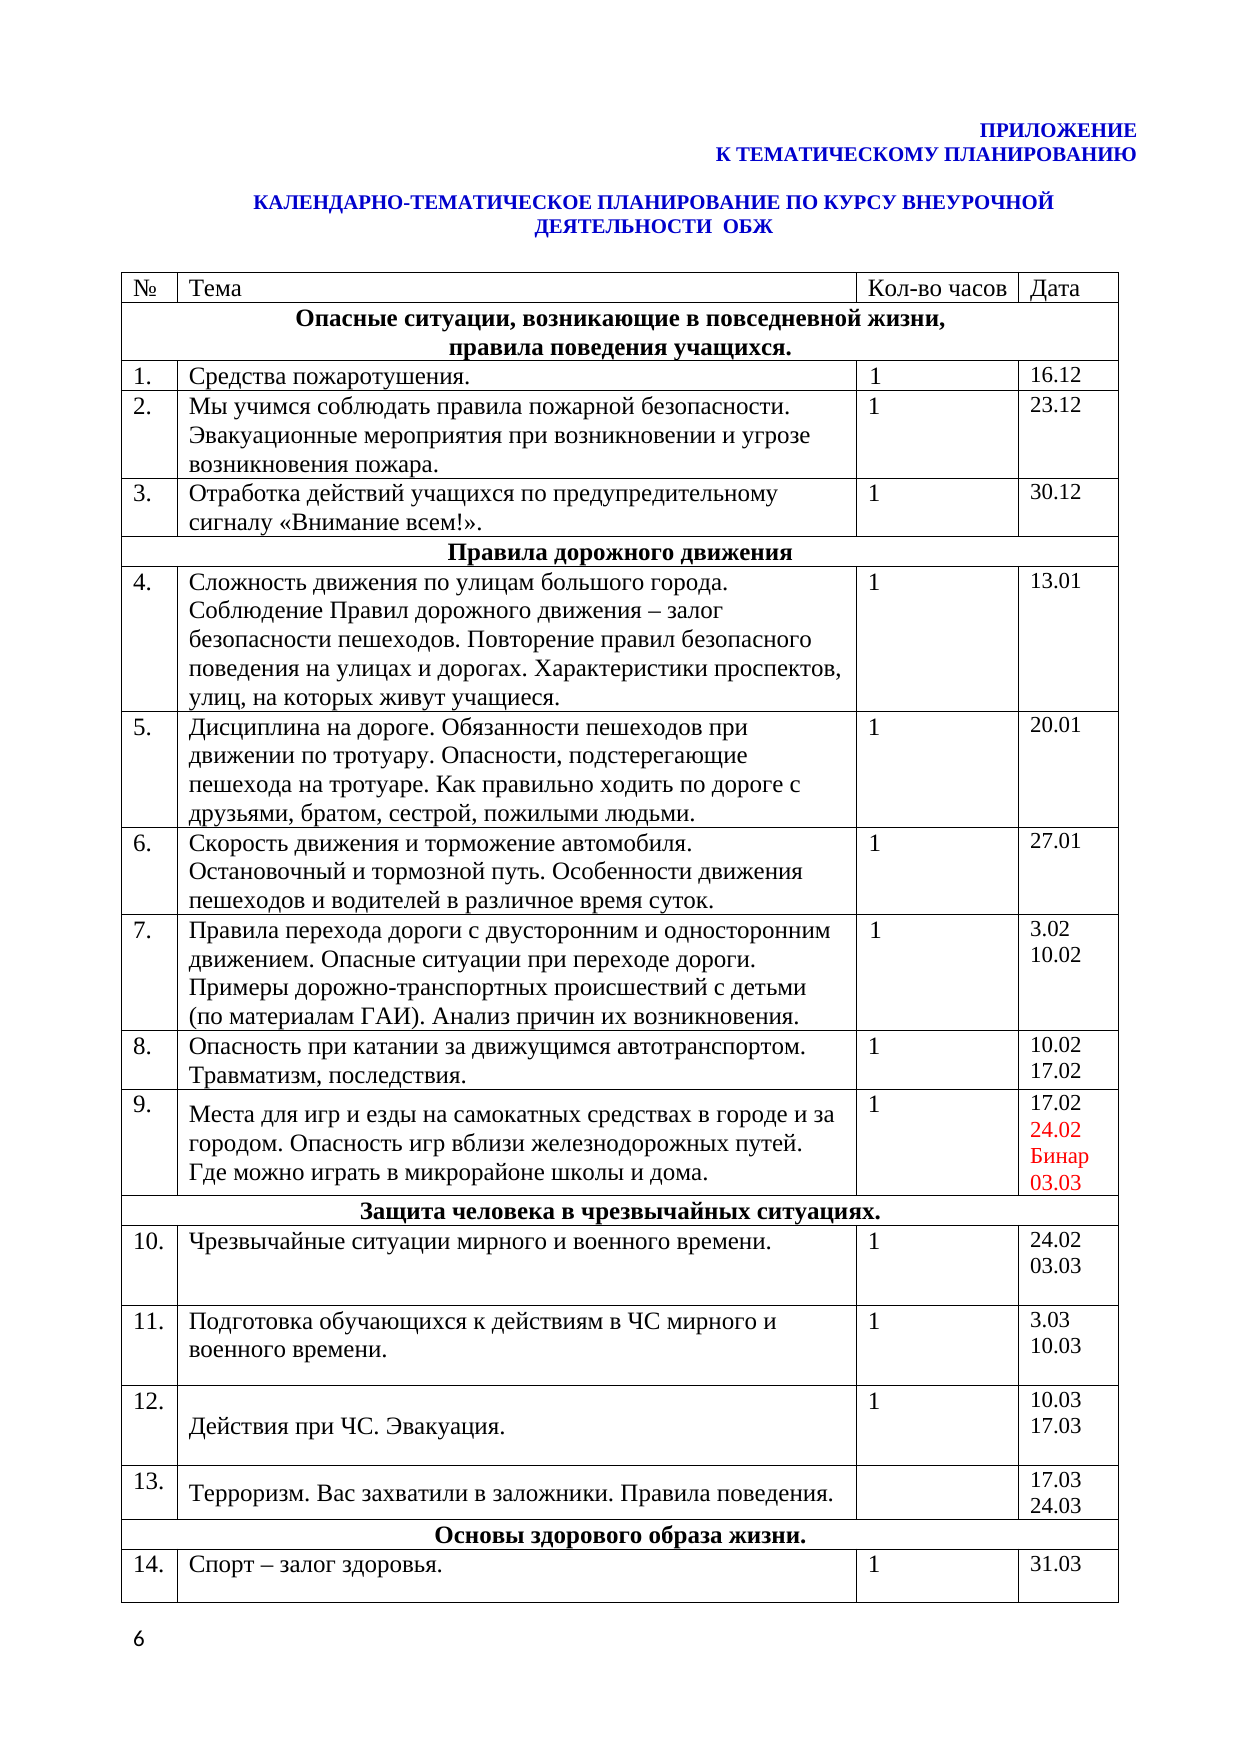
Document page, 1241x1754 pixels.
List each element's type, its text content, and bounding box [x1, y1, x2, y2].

table_header Тема [178, 273, 856, 302]
table_cell Дисциплина на дороге. Обязанности пешеходов при движении по тротуару. Опасности, подстерегающие пешехода на тротуаре. Как правильно ходить по дороге с друзьями, братом, сестрой, пожилыми людьми. [178, 712, 856, 827]
table_cell Чрезвычайные ситуации мирного и военного времени. [178, 1226, 856, 1305]
text КАЛЕНДАРНО-ТЕМАТИЧЕСКОЕ ПЛАНИРОВАНИЕ ПО КУРСУ ВНЕУРОЧНОЙ ДЕЯТЕЛЬНОСТИ ОБЖ [170, 190, 1137, 238]
table_cell 1 [857, 1090, 1018, 1195]
table_cell 1 [857, 391, 1018, 477]
table_cell 27.01 [1019, 828, 1118, 914]
table_cell 31.03 [1019, 1550, 1118, 1602]
table_cell 16.12 [1019, 361, 1118, 390]
table_cell [122, 1386, 177, 1465]
table_header Дата [1019, 273, 1118, 302]
table_cell 1 [857, 1031, 1018, 1088]
table_cell Места для игр и езды на самокатных средствах в городе и за городом. Опасность игр вблизи железнодорожных путей. Где можно играть в микрорайоне школы и дома. [178, 1090, 856, 1195]
table_cell [122, 1226, 177, 1305]
text К ТЕМАТИЧЕСКОМУ ПЛАНИРОВАНИЮ [170, 142, 1137, 166]
table_cell Действия при ЧС. Эвакуация. [178, 1386, 856, 1465]
table_cell 1 [857, 479, 1018, 536]
table_cell 1 [857, 1386, 1018, 1465]
table_cell 1 [857, 1306, 1018, 1385]
table_cell Основы здорового образа жизни. [122, 1520, 1118, 1548]
table_cell [122, 712, 177, 827]
table_cell [857, 1466, 1018, 1519]
table_cell [122, 391, 177, 477]
table_cell 1 [857, 712, 1018, 827]
table_cell 10.02 17.02 [1019, 1031, 1118, 1088]
table_cell Спорт – залог здоровья. [178, 1550, 856, 1602]
table_cell Подготовка обучающихся к действиям в ЧС мирного и военного времени. [178, 1306, 856, 1385]
table_cell Сложность движения по улицам большого города. Соблюдение Правил дорожного движения – залог безопасности пешеходов. Повторение правил безопасного поведения на улицах и дорогах. Характеристики проспектов, улиц, на которых живут учащиеся. [178, 567, 856, 711]
table_cell 23.12 [1019, 391, 1118, 477]
table_cell 1 [857, 567, 1018, 711]
table_cell 3.03 10.03 [1019, 1306, 1118, 1385]
table_cell [122, 828, 177, 914]
table_cell Защита человека в чрезвычайных ситуациях. [122, 1196, 1118, 1225]
table_cell 20.01 [1019, 712, 1118, 827]
table_cell 17.03 24.03 [1019, 1466, 1118, 1519]
table_cell [122, 1090, 177, 1195]
table_cell [122, 1031, 177, 1088]
table_header № [122, 273, 177, 302]
table_cell Опасные ситуации, возникающие в повседневной жизни, правила поведения учащихся. [122, 303, 1118, 360]
table_cell [122, 1550, 177, 1602]
table_cell 1 [857, 915, 1018, 1030]
table_cell Мы учимся соблюдать правила пожарной безопасности. Эвакуационные мероприятия при возникновении и угрозе возникновения пожара. [178, 391, 856, 477]
table_header Кол-во часов [857, 273, 1018, 302]
table_cell [122, 479, 177, 536]
text ПРИЛОЖЕНИЕ [170, 118, 1137, 142]
table_cell Правила перехода дороги с двусторонним и односторонним движением. Опасные ситуации при переходе дороги. Примеры дорожно-транспортных происшествий с детьми (по материалам ГАИ). Анализ причин их возникновения. [178, 915, 856, 1030]
table_cell [122, 1306, 177, 1385]
table_cell 24.02 03.03 [1019, 1226, 1118, 1305]
table_cell 1 [857, 1550, 1018, 1602]
table_cell Средства пожаротушения. [178, 361, 856, 390]
table_cell Отработка действий учащихся по предупредительному сигналу «Внимание всем!». [178, 479, 856, 536]
table_cell 10.03 17.03 [1019, 1386, 1118, 1465]
table_cell [122, 361, 177, 390]
table_cell Скорость движения и торможение автомобиля. Остановочный и тормозной путь. Особенности движения пешеходов и водителей в различное время суток. [178, 828, 856, 914]
table_cell 1 [857, 828, 1018, 914]
table_cell 1 [857, 1226, 1018, 1305]
table_cell Правила дорожного движения [122, 537, 1118, 566]
table_cell 3.02 10.02 [1019, 915, 1118, 1030]
table_cell [122, 1466, 177, 1519]
table_cell Опасность при катании за движущимся автотранспортом. Травматизм, последствия. [178, 1031, 856, 1088]
table_cell 30.12 [1019, 479, 1118, 536]
table_cell Терроризм. Вас захватили в заложники. Правила поведения. [178, 1466, 856, 1519]
table_cell 13.01 [1019, 567, 1118, 711]
table_cell 17.02 24.02 Бинар 03.03 [1019, 1090, 1118, 1195]
table_cell [122, 567, 177, 711]
table_cell [122, 915, 177, 1030]
